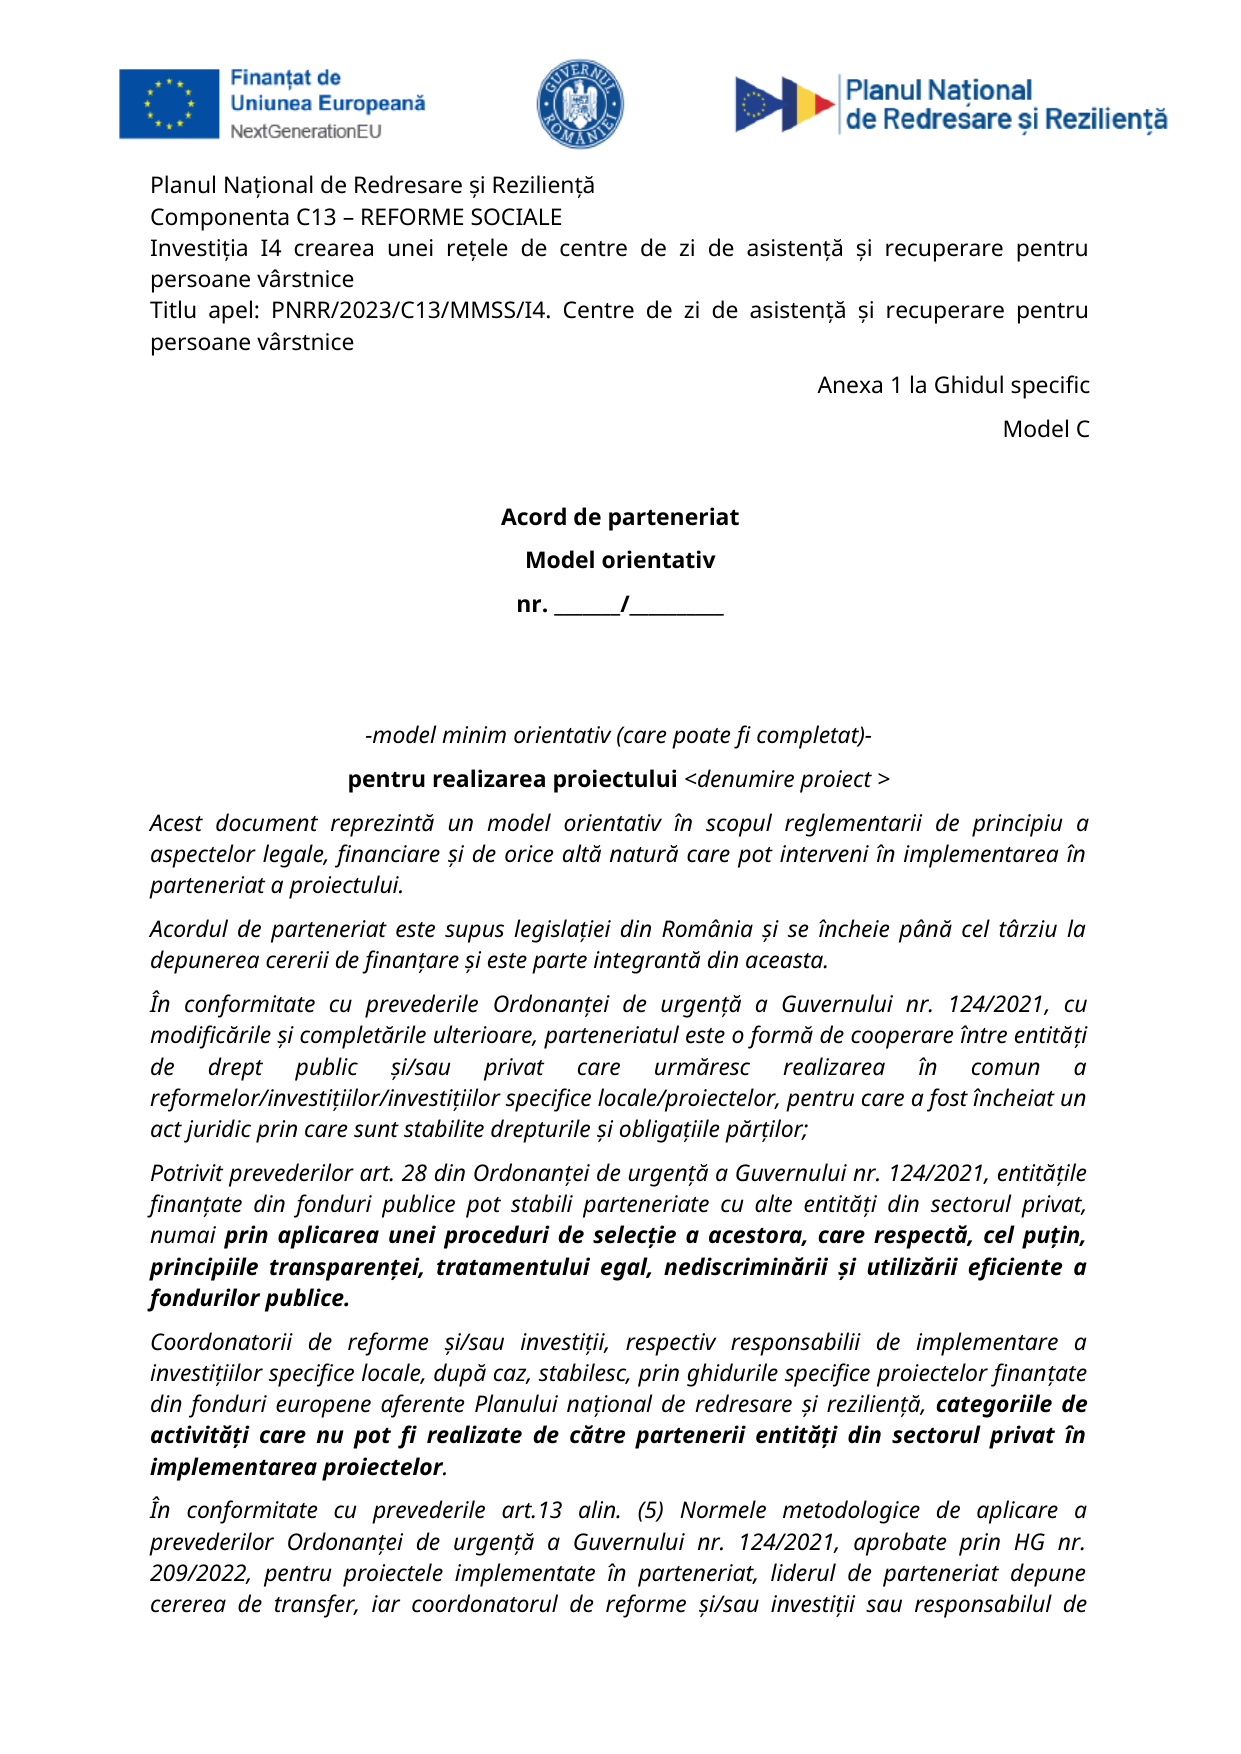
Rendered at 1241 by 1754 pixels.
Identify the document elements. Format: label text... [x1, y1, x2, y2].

text Acordul de parteneriat este supus legislației din România și se încheie până cel târziu la depunerea cererii de finanțare și este parte integrantă din aceasta. [150, 913, 1090, 976]
text Investiția I4 crearea unei rețele de centre de zi de asistență și recuperare pentru persoane vârstnice [150, 232, 1090, 294]
picture [66, 39, 1174, 170]
text Acest document reprezintă un model orientativ în scopul reglementarii de principiu a aspectelor legale, financiare și de orice altă natură care pot interveni în implementarea în parteneriat a proiectului. [150, 807, 1090, 901]
text Anexa 1 la Ghidul specific [150, 369, 1090, 401]
text nr. _______/__________ [150, 588, 1090, 619]
text -model minim orientativ (care poate fi completat)- [150, 719, 1090, 751]
text Acord de parteneriat [150, 501, 1090, 532]
text Componenta C13 – REFORME SOCIALE [150, 201, 1090, 232]
text pentru realizarea proiectului <denumire proiect > [150, 763, 1090, 794]
text Potrivit prevederilor art. 28 din Ordonanţei de urgenţă a Guvernului nr. 124/2021, entităţile finanţate din fonduri publice pot stabili parteneriate cu alte entităţi din sectorul privat, numai prin aplicarea unei proceduri de selecţie a acestora, care respectă, cel puţin, principiile transparenţei, tratamentului egal, nediscriminării şi utilizării eficiente a fondurilor publice. [150, 1157, 1090, 1313]
text Model orientativ [150, 544, 1090, 576]
text În conformitate cu prevederile Ordonanţei de urgenţă a Guvernului nr. 124/2021, cu modificările și completările ulterioare, parteneriatul este o formă de cooperare între entităţi de drept public şi/sau privat care urmăresc realizarea în comun a reformelor/investiţiilor/investiţiilor specifice locale/proiectelor, pentru care a fost încheiat un act juridic prin care sunt stabilite drepturile şi obligaţiile părţilor; [150, 988, 1090, 1144]
text Planul Național de Redresare și Reziliență [150, 150, 1090, 201]
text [150, 1494, 1090, 1619]
text Coordonatorii de reforme şi/sau investiţii, respectiv responsabilii de implementare a investiţiilor specifice locale, după caz, stabilesc, prin ghidurile specifice proiectelor finanţate din fonduri europene aferente Planului naţional de redresare şi rezilienţă, categoriile de activităţi care nu pot fi realizate de către partenerii entităţi din sectorul privat în implementarea proiectelor. [150, 1326, 1090, 1482]
text Titlu apel: PNRR/2023/C13/MMSS/I4. Centre de zi de asistență și recuperare pentru persoane vârstnice [150, 294, 1090, 357]
text Model C [150, 413, 1090, 444]
